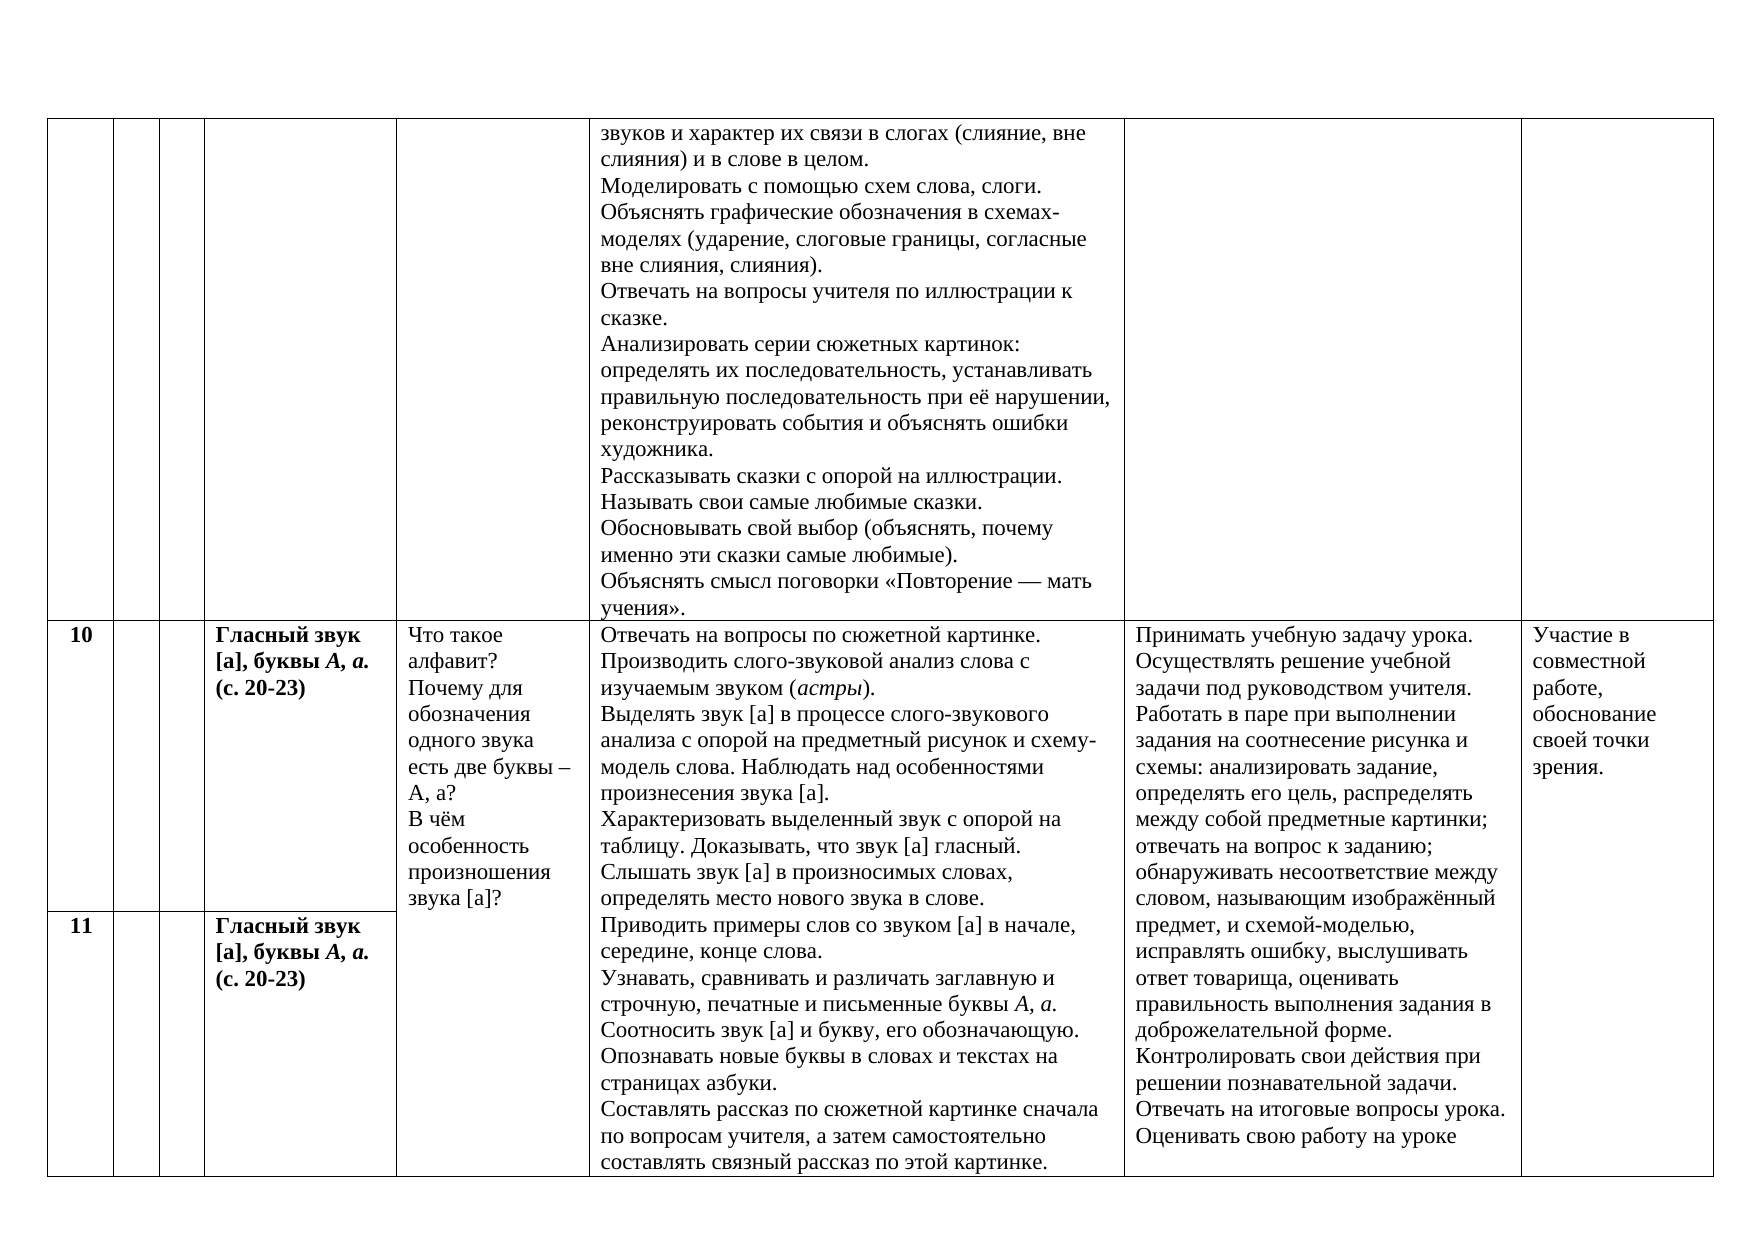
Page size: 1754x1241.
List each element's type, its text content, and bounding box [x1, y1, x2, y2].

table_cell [1522, 119, 1713, 620]
table_cell [160, 621, 204, 911]
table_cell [397, 119, 589, 620]
table_cell [114, 119, 159, 620]
table_cell Принимать учебную задачу урока. Осуществлять решение учебной задачи под руководством учителя. Работать в паре при выполнении задания на соотнесение рисунка и схемы: анализировать задание, определять его цель, распределять между собой предметные картинки; отвечать на вопрос к заданию; обнаруживать несоответствие между словом, называющим изображённый предмет, и схемой-моделью, исправлять ошибку, выслушивать ответ товарища, оценивать правильность выполнения задания в доброжелательной форме. Контролировать свои действия при решении познавательной задачи. Отвечать на итоговые вопросы урока. Оценивать свою работу на уроке [1125, 621, 1521, 1176]
table_cell 10 [48, 621, 113, 911]
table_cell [205, 119, 396, 620]
table_cell [160, 912, 204, 1176]
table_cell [205, 912, 396, 1176]
table_cell [114, 912, 159, 1176]
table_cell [590, 119, 1124, 620]
table_cell [114, 621, 159, 911]
table_cell [160, 119, 204, 620]
table_cell Отвечать на вопросы по сюжетной картинке. Производить слого-звуковой анализ слова с изучаемым звуком (астры). Выделять звук [а] в процессе слого-звукового анализа с опорой на предметный рисунок и схему-модель слова. Наблюдать над особенностями произнесения звука [а]. Характеризовать выделенный звук с опорой на таблицу. Доказывать, что звук [а] гласный. Слышать звук [а] в произносимых словах, определять место нового звука в слове. Приводить примеры слов со звуком [а] в начале, середине, конце слова. Узнавать, сравнивать и различать заглавную и строчную, печатные и письменные буквы А, а. Соотносить звук [а] и букву, его обозначающую. Опознавать новые буквы в словах и текстах на страницах азбуки. Составлять рассказ по сюжетной картинке сначала по вопросам учителя, а затем самостоятельно составлять связный рассказ по этой картинке. Объяснять смысл пословиц и поговорок. Строить высказывания о пользе чтения. Пересказывать сказку по серии картинок. Читать предложение с восклицательной интонацией (А-а-а!). Определять место изученной буквы на «ленте букв». [590, 621, 1124, 1176]
table_cell Участие в совместной работе, обоснование своей точки зрения. [1522, 621, 1713, 1176]
table_cell 11 [48, 912, 113, 1176]
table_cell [205, 621, 396, 911]
table_cell 9 [48, 119, 113, 620]
table_cell Что такое алфавит? Почему для обозначения одного звука есть две буквы – А, а? В чём особенность произношения звука [а]? [397, 621, 589, 1176]
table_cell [1125, 119, 1521, 620]
